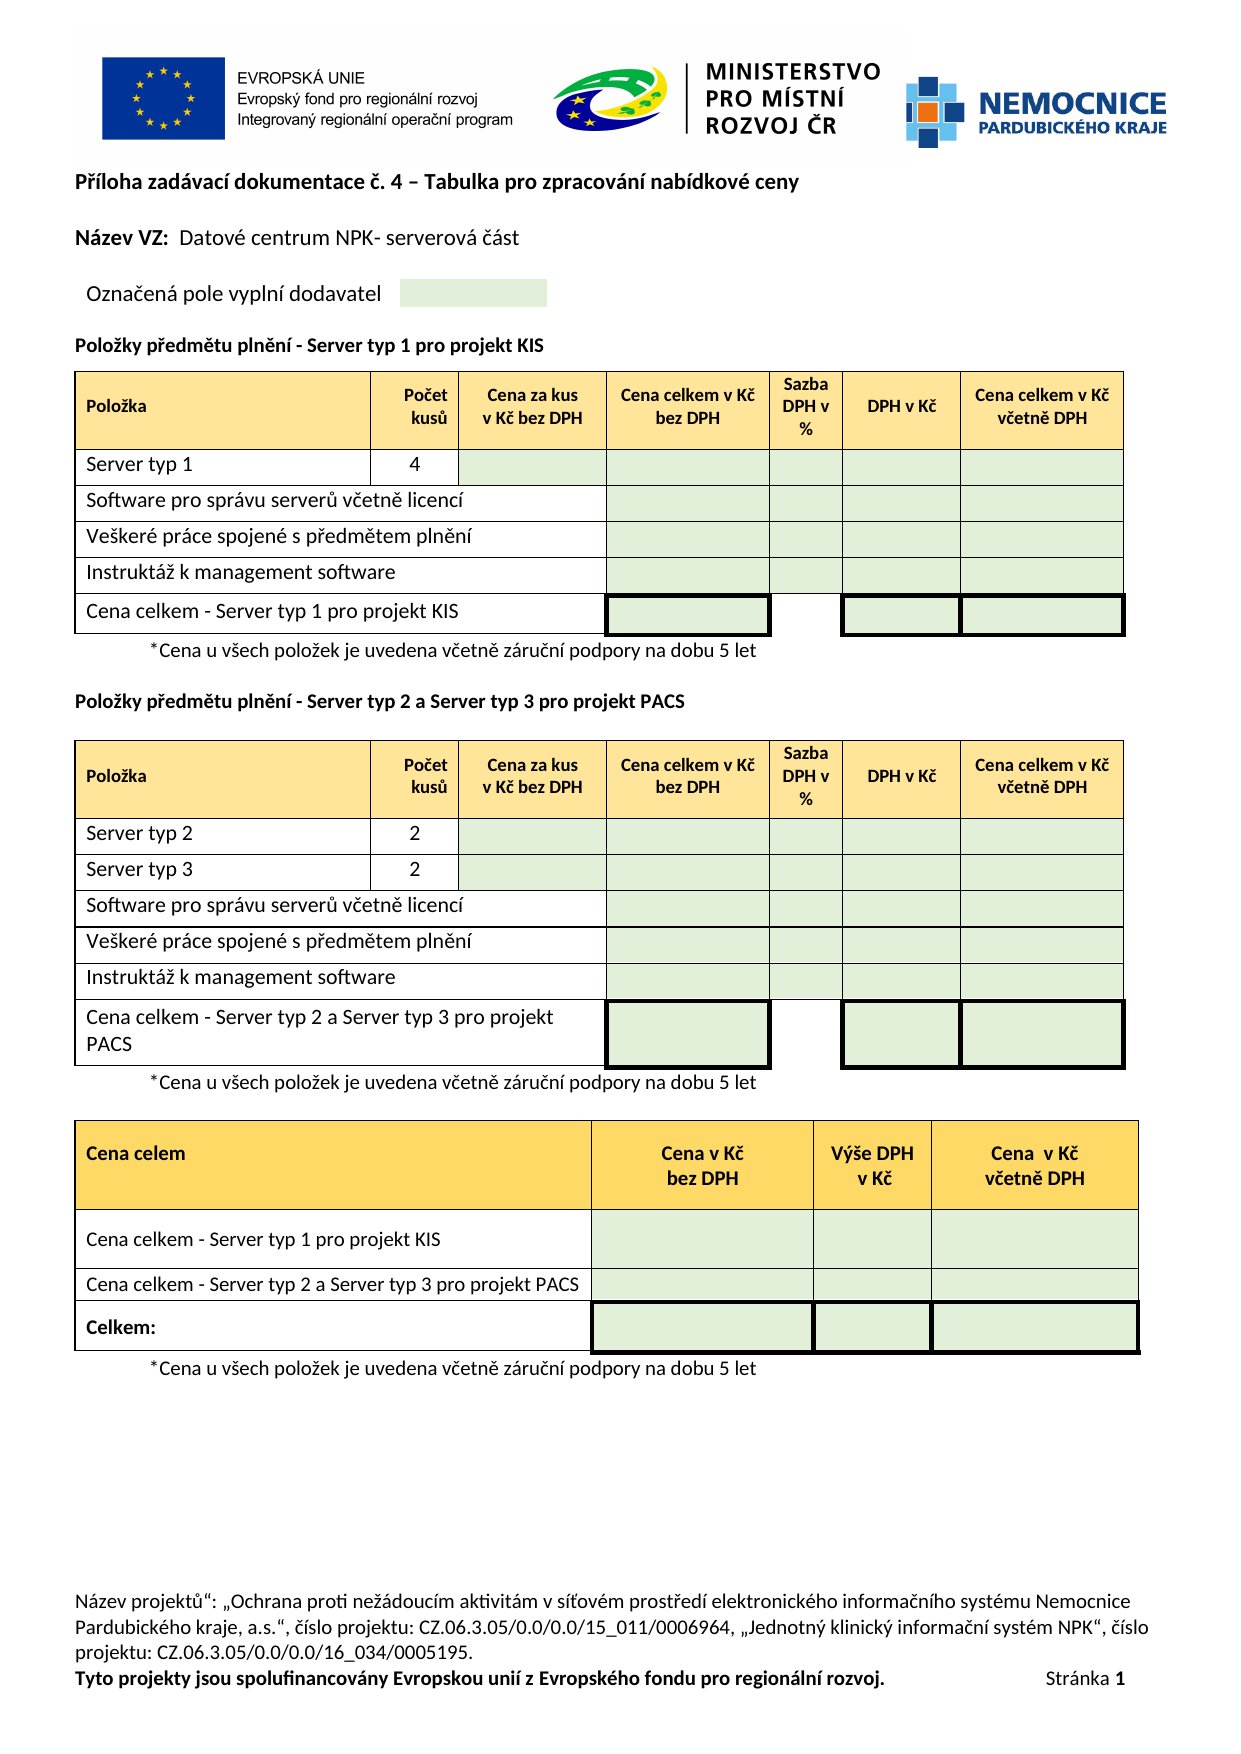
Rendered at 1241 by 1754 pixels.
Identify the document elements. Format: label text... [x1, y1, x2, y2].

picture [75, 29, 1167, 167]
table_header Cena v Kč včetně DPH [932, 1121, 1138, 1209]
table_header Počet kusů [371, 741, 458, 818]
table_header Sazba DPH v % [770, 372, 842, 449]
table_cell [961, 450, 1123, 485]
table_cell [843, 891, 960, 926]
text Položky předmětu plnění - Server typ 2 a Server typ 3 pro projekt PACS [75, 688, 1165, 713]
table_cell [961, 855, 1123, 890]
table_cell [592, 1210, 813, 1268]
table_header Cena celkem v Kč bez DPH [607, 741, 769, 818]
table_cell Cena celkem - Server typ 2 a Server typ 3 pro projekt PACS [76, 1000, 604, 1065]
table_header Cena v Kč bez DPH [592, 1121, 813, 1209]
table_cell [607, 855, 769, 890]
table_cell Server typ 3 [76, 855, 370, 890]
table_cell [845, 1003, 958, 1065]
table_cell [816, 1304, 929, 1350]
table_cell [607, 964, 769, 998]
table_cell Cena celkem - Server typ 1 pro projekt KIS [76, 594, 604, 633]
table_cell [961, 964, 1123, 998]
table_cell Celkem: [76, 1301, 590, 1350]
table_cell [770, 928, 842, 962]
table_cell [607, 522, 769, 557]
table_cell [459, 450, 606, 485]
text *Cena u všech položek je uvedena včetně záruční podpory na dobu 5 let [75, 637, 1165, 663]
table_header Cena za kus v Kč bez DPH [459, 741, 606, 818]
table_cell [607, 819, 769, 854]
table_header DPH v Kč [843, 741, 960, 818]
table_header Výše DPH v Kč [814, 1121, 931, 1209]
table_cell [814, 1269, 931, 1299]
table_cell [607, 558, 769, 593]
table_header Počet kusů [371, 372, 458, 449]
table_cell Software pro správu serverů včetně licencí [76, 486, 606, 521]
table_cell [770, 558, 842, 593]
table_cell [770, 819, 842, 854]
table_header Sazba DPH v % [770, 741, 842, 818]
table_cell [961, 891, 1123, 926]
table_cell [772, 1000, 840, 1065]
table_header Označená pole vyplní dodavatel [75, 279, 400, 307]
table_cell [459, 819, 606, 854]
table_header Cena celkem v Kč včetně DPH [961, 741, 1123, 818]
table_cell [843, 928, 960, 962]
table_cell [609, 598, 767, 633]
table_header Položka [76, 372, 370, 449]
table_cell [607, 450, 769, 485]
table_header Cena celem [76, 1121, 591, 1209]
table_header [400, 279, 547, 307]
table_cell [843, 558, 960, 593]
table_cell [607, 486, 769, 521]
table_cell [770, 964, 842, 998]
table_header Cena za kus v Kč bez DPH [459, 372, 606, 449]
table_cell [961, 486, 1123, 521]
table_cell [607, 891, 769, 926]
table_cell [961, 928, 1123, 962]
table_cell [609, 1003, 767, 1065]
table_cell [963, 1003, 1121, 1065]
table_cell [843, 522, 960, 557]
text *Cena u všech položek je uvedena včetně záruční podpory na dobu 5 let [75, 1355, 1165, 1380]
table_cell [963, 598, 1121, 633]
table_cell Veškeré práce spojené s předmětem plnění [76, 928, 606, 962]
table_cell Software pro správu serverů včetně licencí [76, 891, 606, 926]
text Název VZ: Datové centrum NPK- serverová část [75, 223, 1165, 251]
table_cell [961, 558, 1123, 593]
table_cell Veškeré práce spojené s předmětem plnění [76, 522, 606, 557]
table_cell 2 [371, 819, 458, 854]
table_cell [843, 964, 960, 998]
table_cell [932, 1269, 1138, 1299]
table_cell [934, 1304, 1136, 1350]
table_cell Server typ 2 [76, 819, 370, 854]
table_cell 4 [371, 450, 458, 485]
table_cell [594, 1304, 811, 1350]
table_header Položka [76, 741, 370, 818]
table_header DPH v Kč [843, 372, 960, 449]
table_cell [843, 819, 960, 854]
table_cell Instruktáž k management software [76, 558, 606, 593]
table_cell Server typ 1 [76, 450, 370, 485]
table_cell [770, 486, 842, 521]
table_cell [961, 522, 1123, 557]
text Příloha zadávací dokumentace č. 4 – Tabulka pro zpracování nabídkové ceny [75, 167, 1165, 195]
table_header Cena celkem v Kč bez DPH [607, 372, 769, 449]
table_cell [814, 1210, 931, 1268]
table_cell Cena celkem - Server typ 1 pro projekt KIS [76, 1210, 591, 1268]
table_cell [592, 1269, 813, 1299]
table_cell [770, 522, 842, 557]
table_cell [932, 1210, 1138, 1268]
table_cell Cena celkem - Server typ 2 a Server typ 3 pro projekt PACS [76, 1269, 591, 1299]
table_cell [770, 855, 842, 890]
table_cell [772, 594, 840, 633]
table_cell [843, 450, 960, 485]
text *Cena u všech položek je uvedena včetně záruční podpory na dobu 5 let [75, 1069, 1165, 1095]
table_cell [843, 855, 960, 890]
text Položky předmětu plnění - Server typ 1 pro projekt KIS [75, 332, 1165, 358]
table_cell [961, 819, 1123, 854]
table_cell Instruktáž k management software [76, 964, 606, 998]
table_header Cena celkem v Kč včetně DPH [961, 372, 1123, 449]
table_cell [845, 598, 958, 633]
table_cell [770, 891, 842, 926]
table_cell [770, 450, 842, 485]
table_cell [843, 486, 960, 521]
table_cell [607, 928, 769, 962]
table_cell [459, 855, 606, 890]
table_cell 2 [371, 855, 458, 890]
